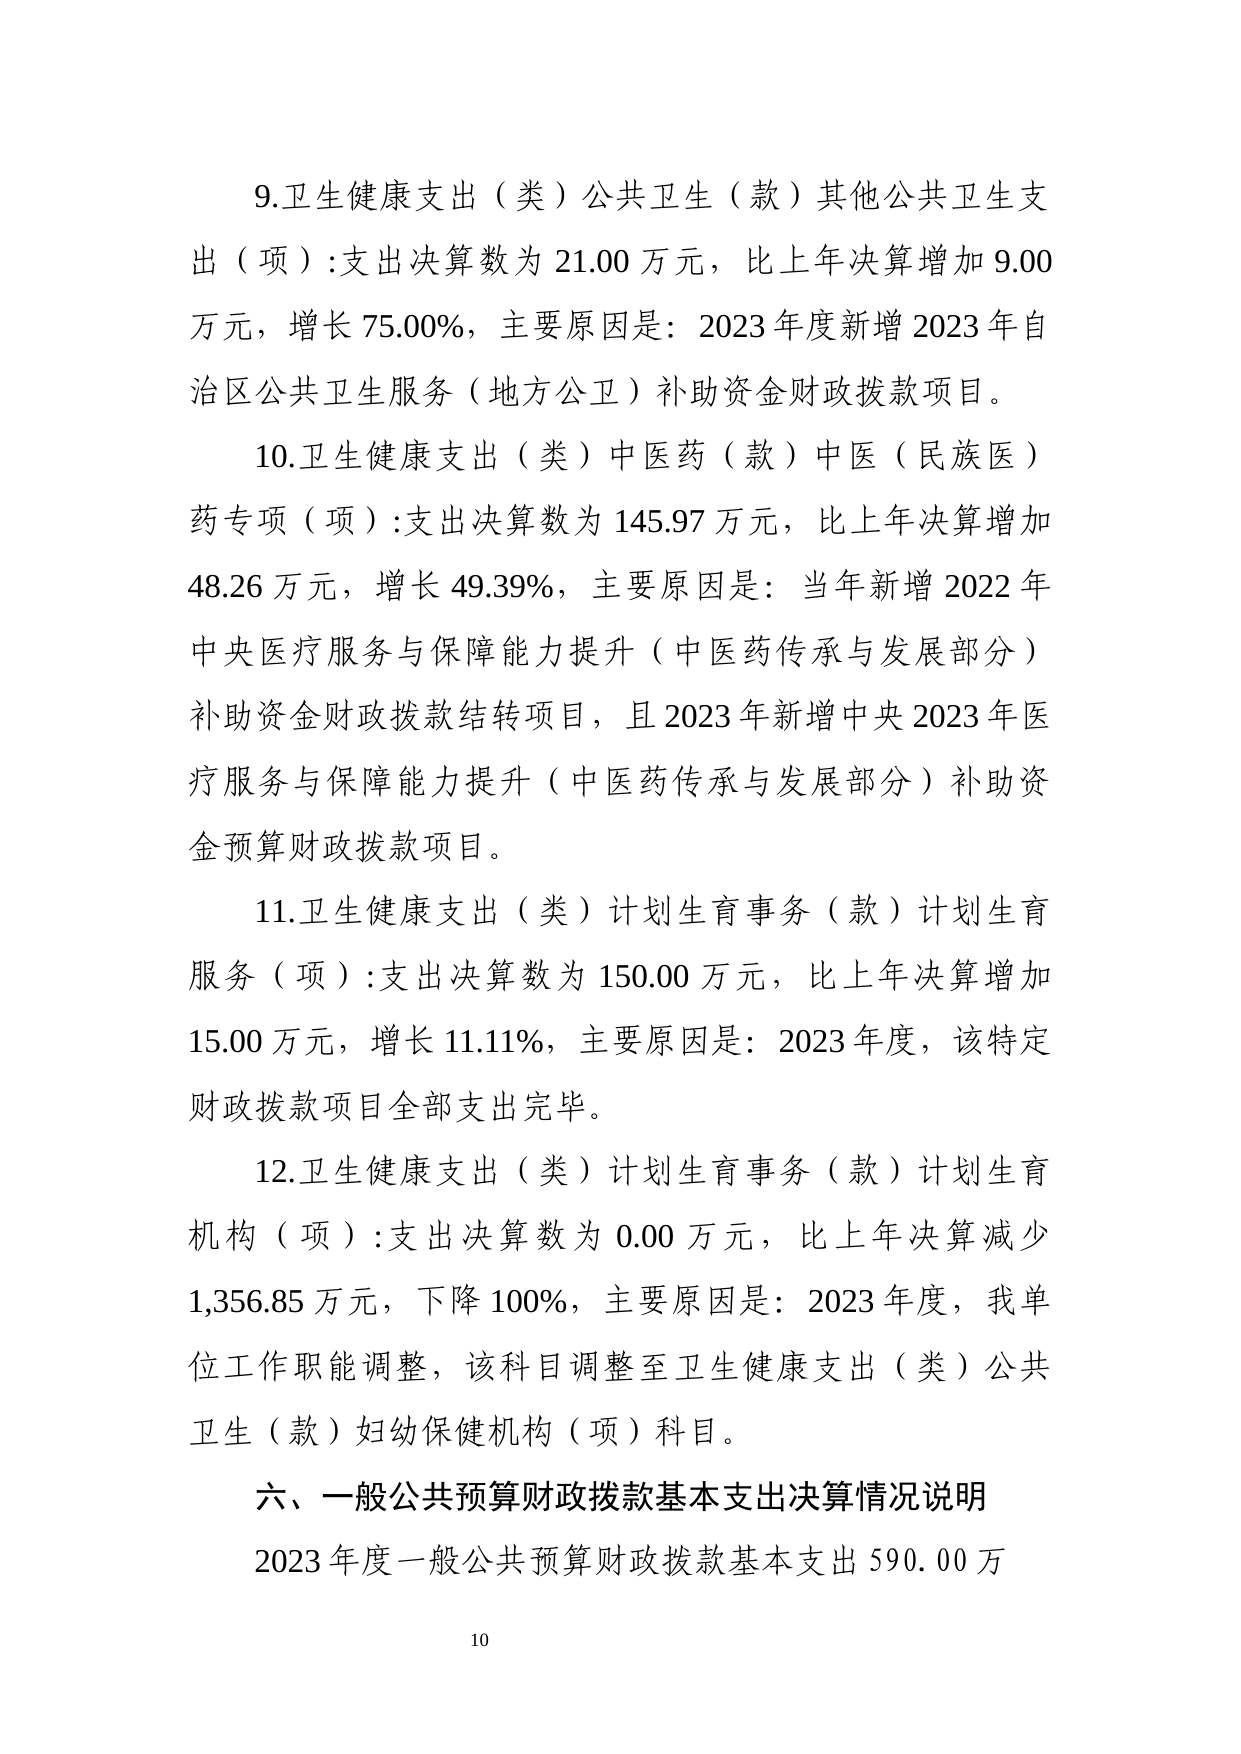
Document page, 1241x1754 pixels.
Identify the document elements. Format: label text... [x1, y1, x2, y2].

text 10.卫生健康支出（类）中医药（款）中医（民族医）药专项（项）:支出决算数为145.97万元，比上年决算增加48.26万元，增长49.39%，主要原因是：当年新增2022年中央医疗服务与保障能力提升（中医药传承与发展部分）补助资金财政拨款结转项目，且2023年新增中央2023年医疗服务与保障能力提升（中医药传承与发展部分）补助资金预算财政拨款项目。 [187, 422, 1053, 877]
text 9.卫生健康支出（类）公共卫生（款）其他公共卫生支出（项）:支出决算数为21.00万元，比上年决算增加9.00万元，增长75.00%，主要原因是：2023年度新增2023年自治区公共卫生服务（地方公卫）补助资金财政拨款项目。 [187, 162, 1053, 422]
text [187, 1527, 1053, 1592]
text 六、一般公共预算财政拨款基本支出决算情况说明 [187, 1462, 1053, 1527]
text 11.卫生健康支出（类）计划生育事务（款）计划生育服务（项）:支出决算数为150.00万元，比上年决算增加15.00万元，增长11.11%，主要原因是：2023年度，该特定财政拨款项目全部支出完毕。 [187, 877, 1053, 1137]
text 12.卫生健康支出（类）计划生育事务（款）计划生育机构（项）:支出决算数为0.00万元，比上年决算减少1,356.85万元，下降100%，主要原因是：2023年度，我单位工作职能调整，该科目调整至卫生健康支出（类）公共卫生（款）妇幼保健机构（项）科目。 [187, 1137, 1053, 1462]
